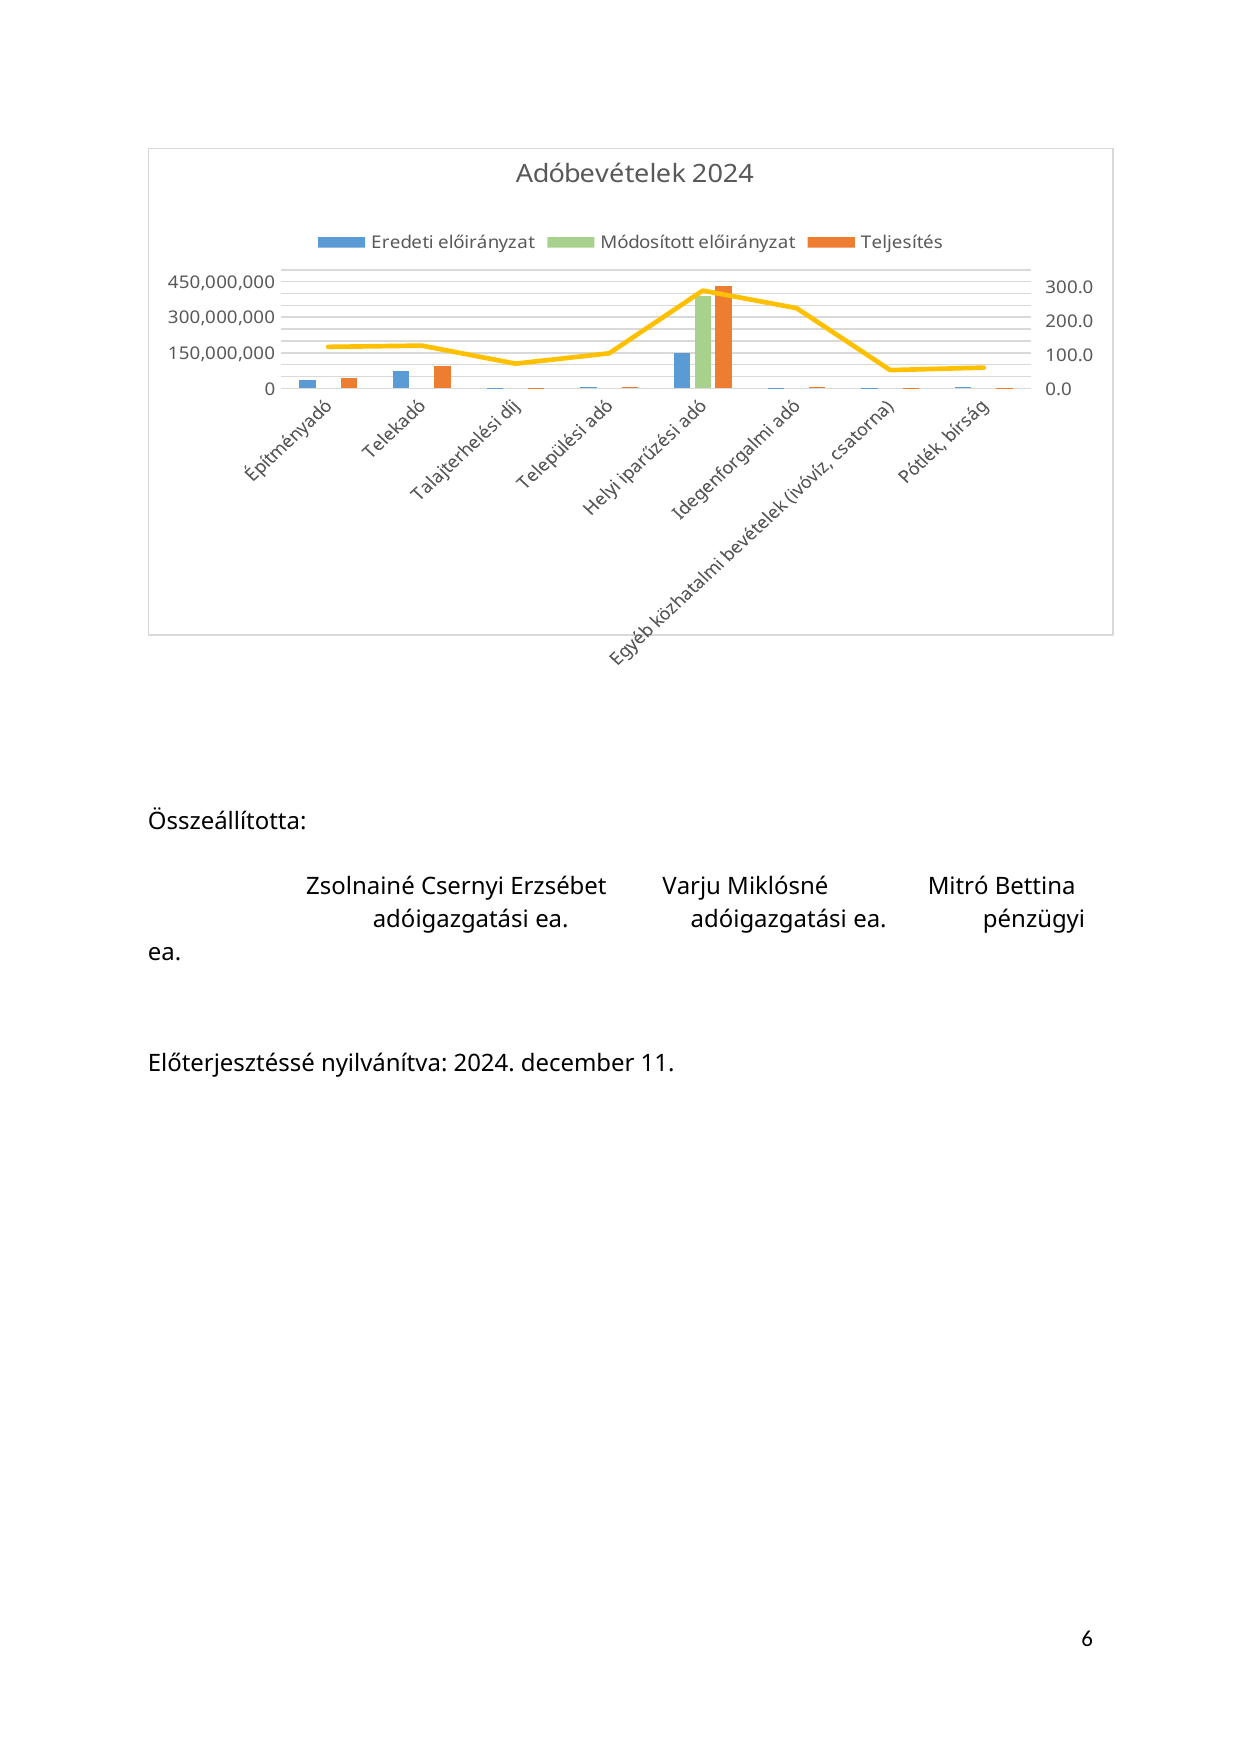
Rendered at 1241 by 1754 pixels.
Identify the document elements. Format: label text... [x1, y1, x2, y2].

text adóigazgatási ea. adóigazgatási ea. pénzügyi ea. [148, 902, 1093, 967]
text Előterjesztéssé nyilvánítva: 2024. december 11. [148, 1046, 1093, 1078]
text Zsolnainé Csernyi Erzsébet Varju Miklósné Mitró Bettina [148, 869, 1093, 902]
text Összeállította: [148, 804, 1093, 837]
